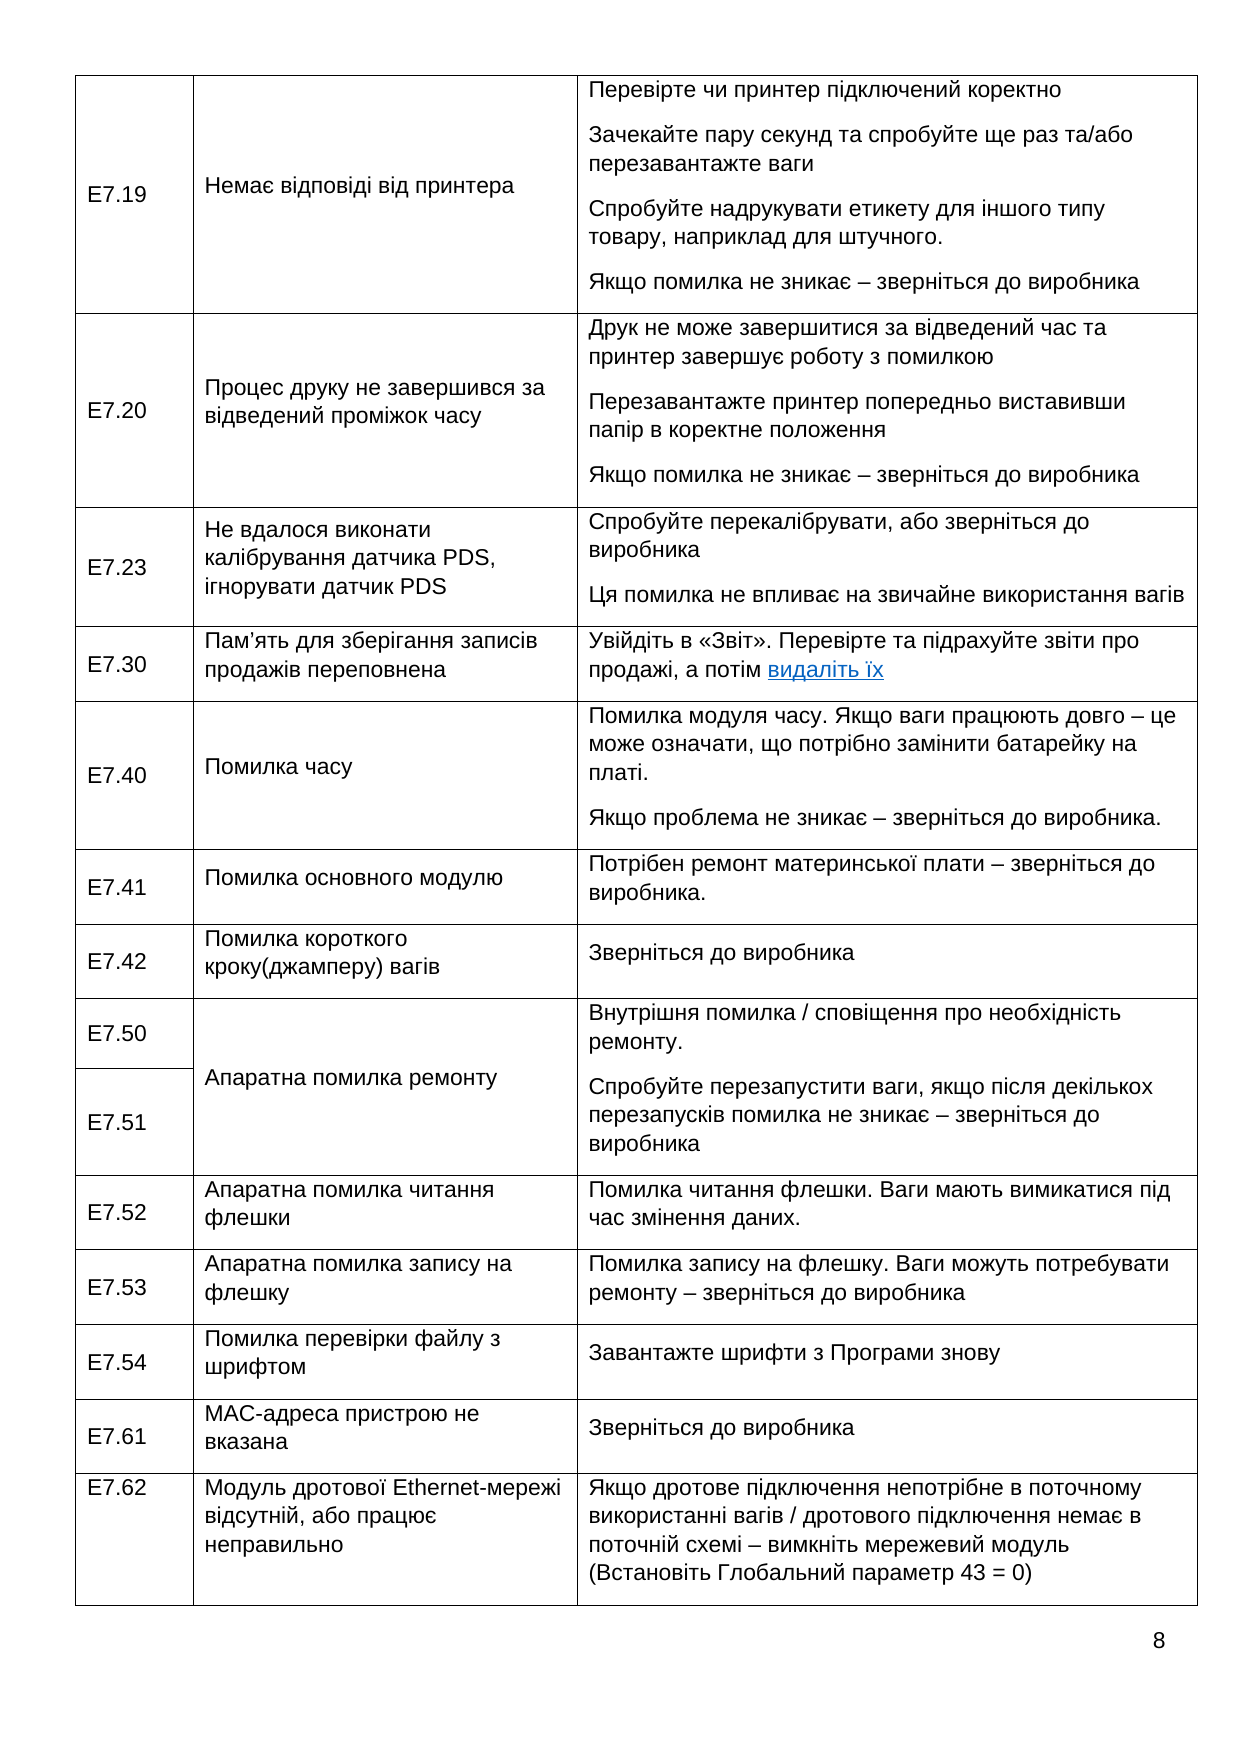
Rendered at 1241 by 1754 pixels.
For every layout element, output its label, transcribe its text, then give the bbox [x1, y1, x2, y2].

table_cell Помилка перевірки файлу з шрифтом [194, 1325, 577, 1398]
table_cell Помилка основного модулю [194, 850, 577, 923]
table_cell Завантажте шрифти з Програми знову [578, 1325, 1197, 1398]
table_cell E7.51 [76, 1069, 193, 1175]
table_cell Зверніться до виробника [578, 1400, 1197, 1473]
table_cell Внутрішня помилка / сповіщення про необхідність ремонту. Спробуйте перезапустити ваги, якщо після декількох перезапусків помилка не зникає – зверніться до виробника [578, 999, 1197, 1175]
table_cell MAC-адреса пристрою не вказана [194, 1400, 577, 1473]
table_cell Увійдіть в «Звіт». Перевірте та підрахуйте звіти про продажі, а потім видаліть їх [578, 627, 1197, 701]
table_cell E7.50 [76, 999, 193, 1068]
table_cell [578, 1474, 1197, 1604]
table_cell E7.41 [76, 850, 193, 923]
table_cell Помилка короткого кроку(джамперу) вагів [194, 925, 577, 998]
table_cell Помилка запису на флешку. Ваги можуть потребувати ремонту – зверніться до виробника [578, 1250, 1197, 1324]
table_cell Не вдалося виконати калібрування датчика PDS, ігнорувати датчик PDS [194, 508, 577, 626]
table_cell Помилка читання флешки. Ваги мають вимикатися під час змінення даних. [578, 1176, 1197, 1249]
table_cell Апаратна помилка запису на флешку [194, 1250, 577, 1324]
table_cell Зверніться до виробника [578, 925, 1197, 998]
table_cell E7.61 [76, 1400, 193, 1473]
table_cell E7.54 [76, 1325, 193, 1398]
table_cell Пам’ять для зберігання записів продажів переповнена [194, 627, 577, 701]
table_cell Процес друку не завершився за відведений проміжок часу [194, 314, 577, 507]
table_cell E7.40 [76, 702, 193, 849]
table_cell E7.52 [76, 1176, 193, 1249]
table_cell Апаратна помилка ремонту [194, 999, 577, 1175]
table_cell Помилка часу [194, 702, 577, 849]
table_cell Потрібен ремонт материнської плати – зверніться до виробника. [578, 850, 1197, 923]
table_cell Апаратна помилка читання флешки [194, 1176, 577, 1249]
table_cell E7.42 [76, 925, 193, 998]
table_cell E7.62 [76, 1474, 193, 1604]
table_cell Немає відповіді від принтера [194, 76, 577, 313]
table_cell E7.30 [76, 627, 193, 701]
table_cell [194, 1474, 577, 1604]
table_cell Спробуйте перекалібрувати, або зверніться до виробника Ця помилка не впливає на звичайне використання вагів [578, 508, 1197, 626]
table_cell E7.19 [76, 76, 193, 313]
table_cell Помилка модуля часу. Якщо ваги працюють довго – це може означати, що потрібно замінити батарейку на платі. Якщо проблема не зникає – зверніться до виробника. [578, 702, 1197, 849]
table_cell Друк не може завершитися за відведений час та принтер завершує роботу з помилкою Перезавантажте принтер попередньо виставивши папір в коректне положення Якщо помилка не зникає – зверніться до виробника [578, 314, 1197, 507]
table_cell E7.23 [76, 508, 193, 626]
table_cell E7.53 [76, 1250, 193, 1324]
table_cell E7.20 [76, 314, 193, 507]
table_cell Перевірте чи принтер підключений коректно Зачекайте пару секунд та спробуйте ще раз та/або перезавантажте ваги Спробуйте надрукувати етикету для іншого типу товару, наприклад для штучного. Якщо помилка не зникає – зверніться до виробника [578, 76, 1197, 313]
